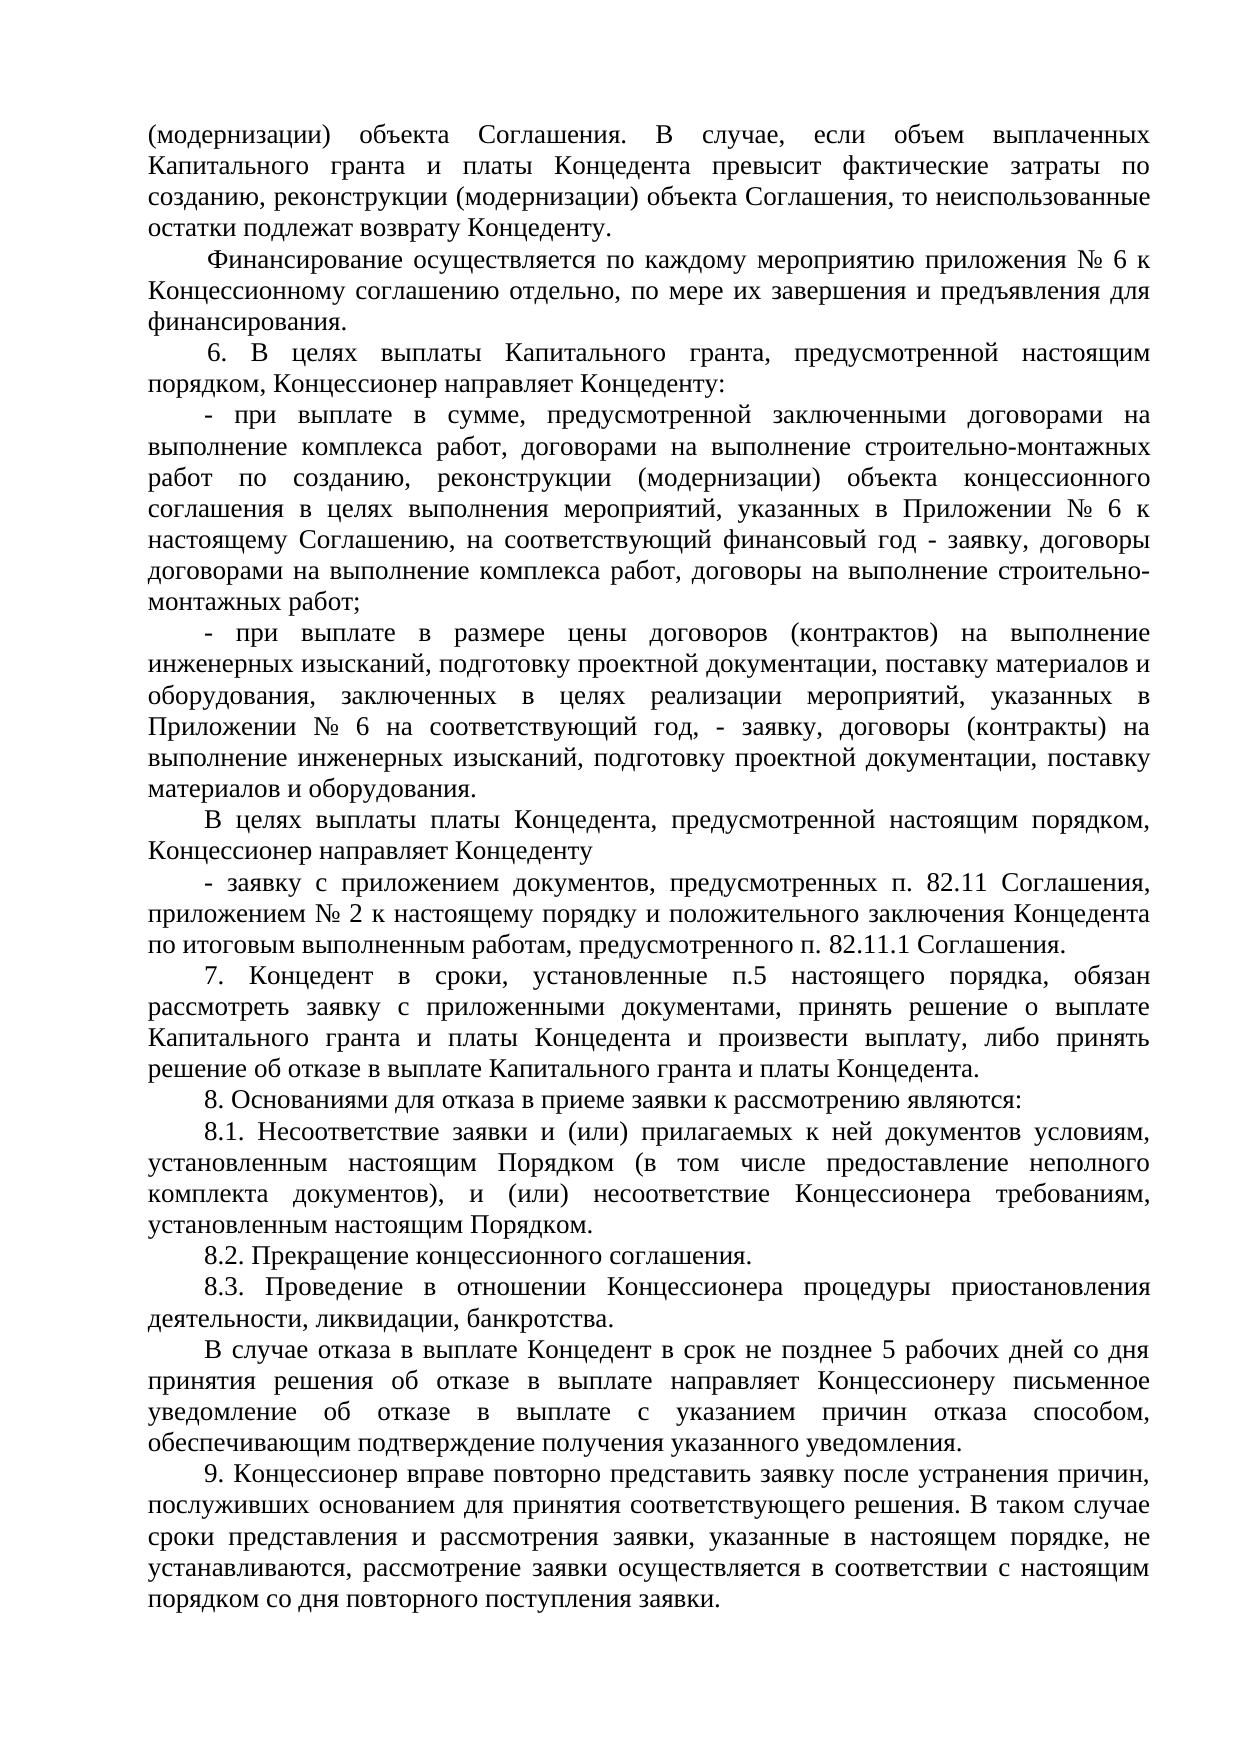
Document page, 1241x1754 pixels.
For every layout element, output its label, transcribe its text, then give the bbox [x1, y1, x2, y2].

text - при выплате в размере цены договоров (контрактов) на выполнение инженерных изысканий, подготовку проектной документации, поставку материалов и оборудования, заключенных в целях реализации мероприятий, указанных в Приложении № 6 на соответствующий год, - заявку, договоры (контракты) на выполнение инженерных изысканий, подготовку проектной документации, поставку материалов и оборудования. [148, 616, 1152, 803]
text 8.1. Несоответствие заявки и (или) прилагаемых к ней документов условиям, установленным настоящим Порядком (в том числе предоставление неполного комплекта документов), и (или) несоответствие Концессионера требованиям, установленным настоящим Порядком. [148, 1115, 1152, 1239]
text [148, 118, 1152, 243]
text 8.2. Прекращение концессионного соглашения. [148, 1239, 1152, 1271]
text Финансирование осуществляется по каждому мероприятию приложения № 6 к Концессионному соглашению отдельно, по мере их завершения и предъявления для финансирования. [148, 243, 1152, 336]
text 8.3. Проведение в отношении Концессионера процедуры приостановления деятельности, ликвидации, банкротства. [148, 1271, 1152, 1333]
text 6. В целях выплаты Капитального гранта, предусмотренной настоящим порядком, Концессионер направляет Концеденту: [148, 336, 1152, 398]
text 8. Основаниями для отказа в приеме заявки к рассмотрению являются: [148, 1084, 1152, 1115]
text В случае отказа в выплате Концедент в срок не позднее 5 рабочих дней со дня принятия решения об отказе в выплате направляет Концессионеру письменное уведомление об отказе в выплате с указанием причин отказа способом, обеспечивающим подтверждение получения указанного уведомления. [148, 1333, 1152, 1457]
text - заявку с приложением документов, предусмотренных п. 82.11 Соглашения, приложением № 2 к настоящему порядку и положительного заключения Концедента по итоговым выполненным работам, предусмотренного п. 82.11.1 Соглашения. [148, 866, 1152, 959]
text - при выплате в сумме, предусмотренной заключенными договорами на выполнение комплекса работ, договорами на выполнение строительно-монтажных работ по созданию, реконструкции (модернизации) объекта концессионного соглашения в целях выполнения мероприятий, указанных в Приложении № 6 к настоящему Соглашению, на соответствующий финансовый год - заявку, договоры договорами на выполнение комплекса работ, договоры на выполнение строительно-монтажных работ; [148, 398, 1152, 616]
text 7. Концедент в сроки, установленные п.5 настоящего порядка, обязан рассмотреть заявку с приложенными документами, принять решение о выплате Капитального гранта и платы Концедента и произвести выплату, либо принять решение об отказе в выплате Капитального гранта и платы Концедента. [148, 959, 1152, 1084]
text В целях выплаты платы Концедента, предусмотренной настоящим порядком, Концессионер направляет Концеденту [148, 803, 1152, 866]
text 9. Концессионер вправе повторно представить заявку после устранения причин, послуживших основанием для принятия соответствующего решения. В таком случае сроки представления и рассмотрения заявки, указанные в настоящем порядке, не устанавливаются, рассмотрение заявки осуществляется в соответствии с настоящим порядком со дня повторного поступления заявки. [148, 1457, 1152, 1613]
